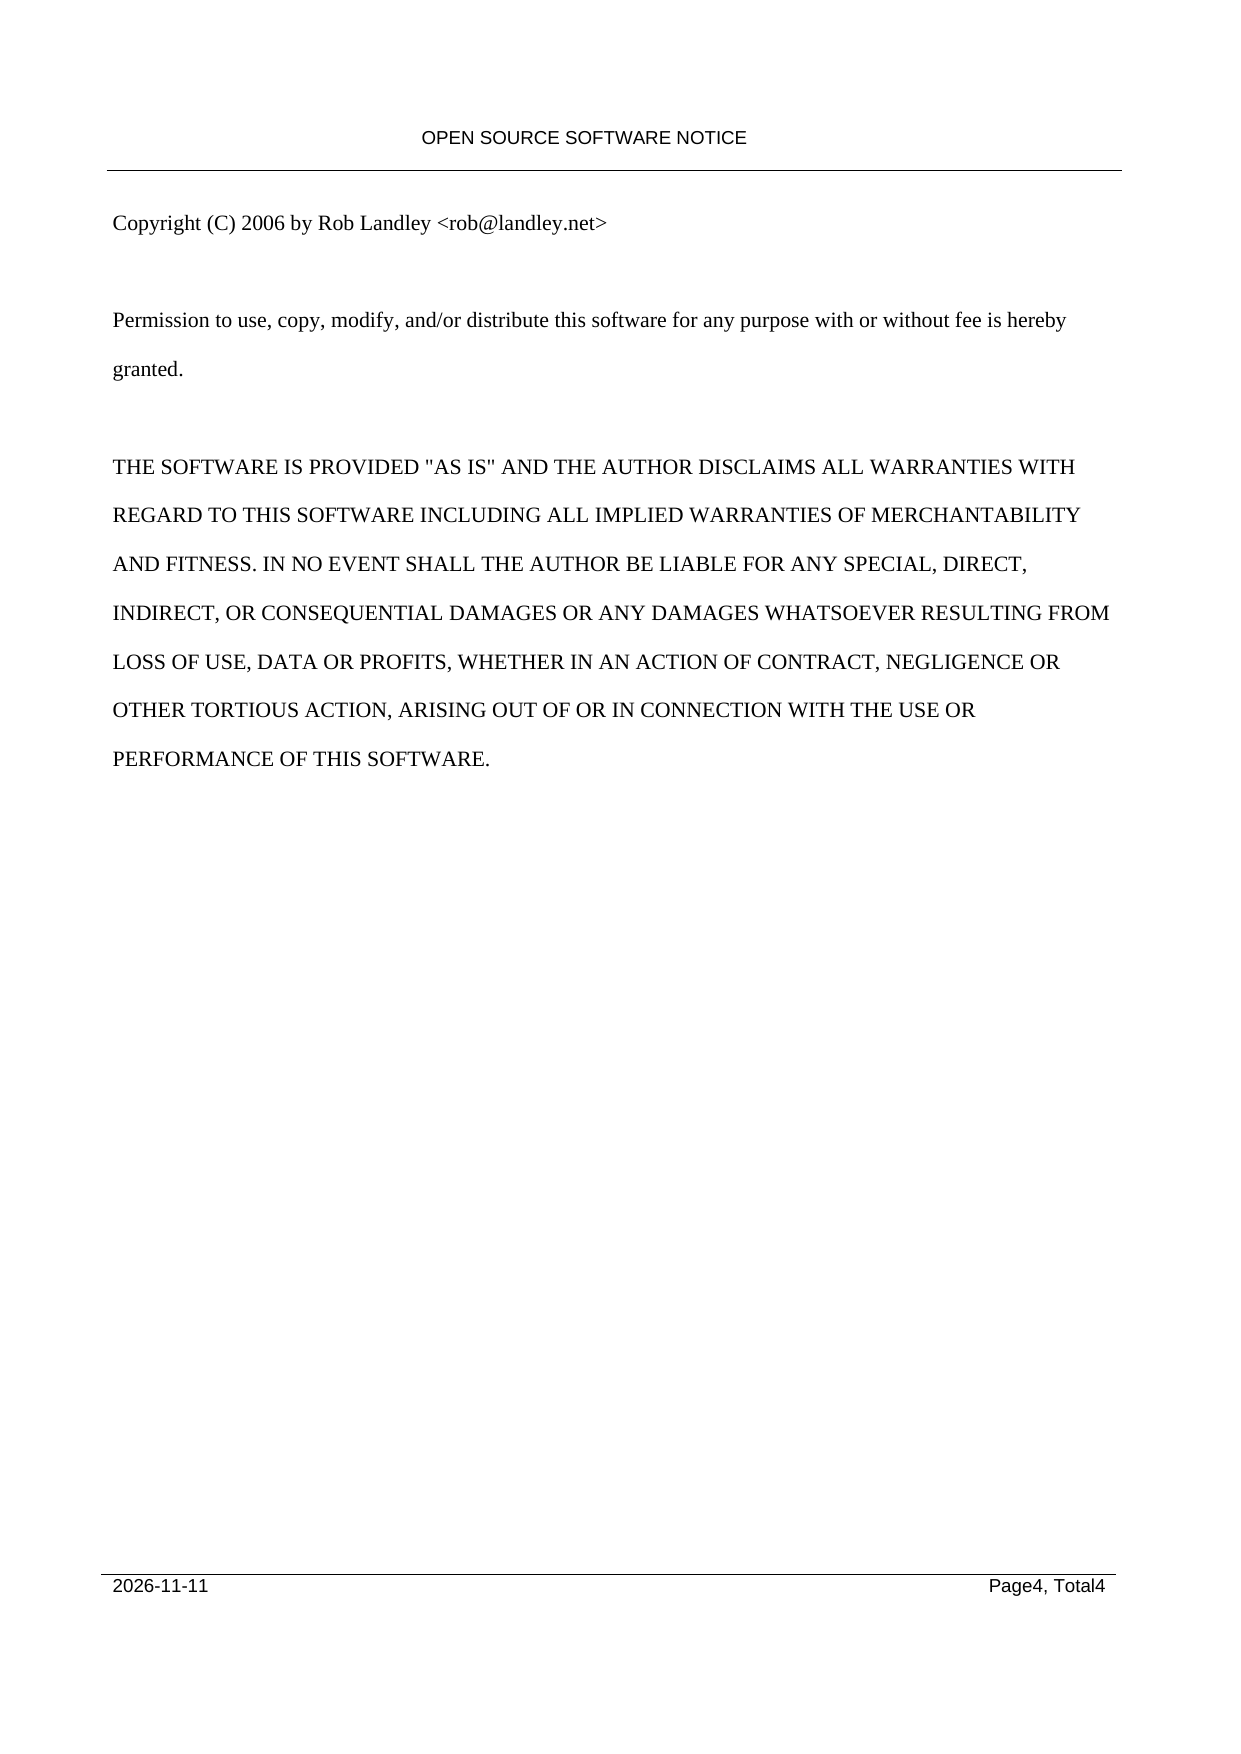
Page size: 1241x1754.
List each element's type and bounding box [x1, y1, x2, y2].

text [112, 206, 1128, 824]
